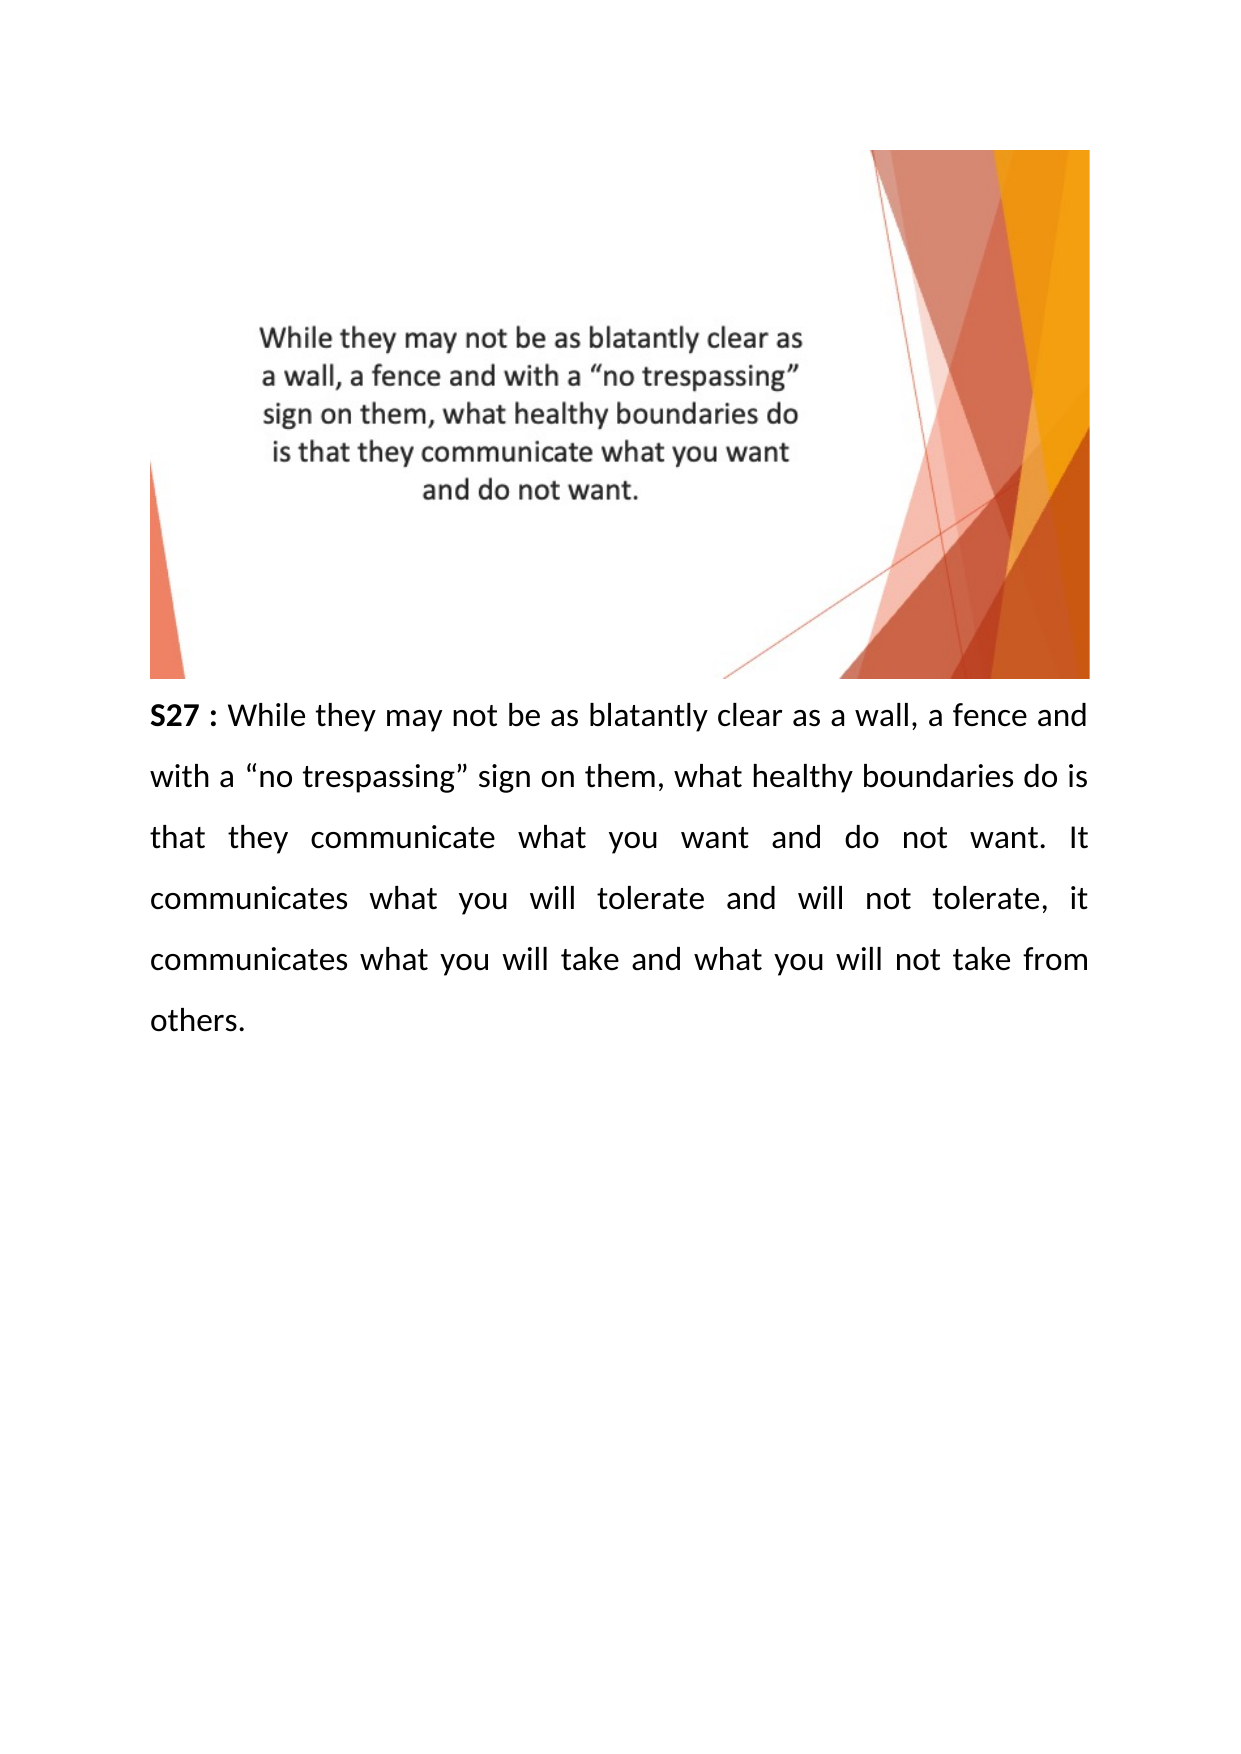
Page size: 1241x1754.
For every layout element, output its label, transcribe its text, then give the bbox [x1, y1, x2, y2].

text S27 : While they may not be as blatantly clear as a wall, a fence and with a “no trespassing” sign on them, what healthy boundaries do is that they communicate what you want and do not want. It communicates what you will tolerate and will not tolerate, it communicates what you will take and what you will not take from others. [150, 694, 1090, 1040]
picture [150, 150, 1090, 679]
